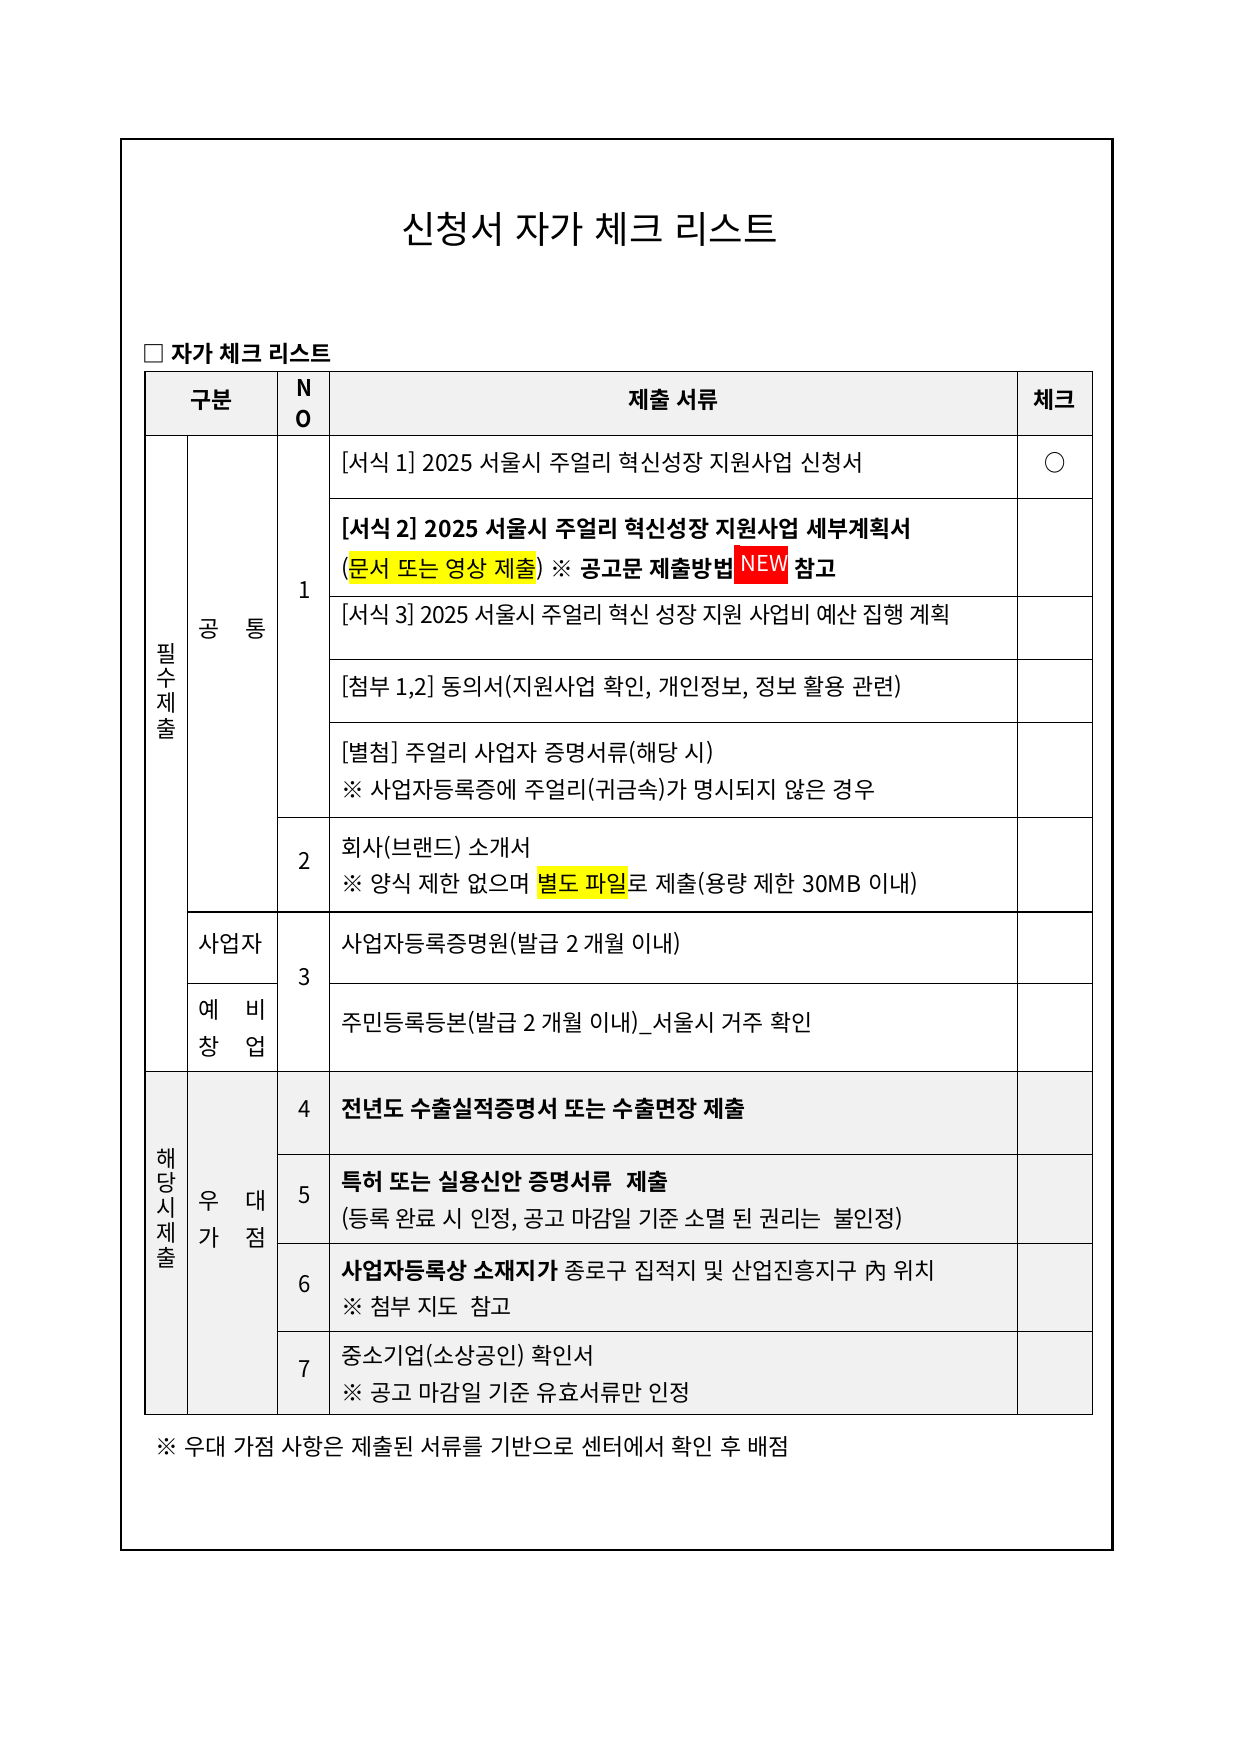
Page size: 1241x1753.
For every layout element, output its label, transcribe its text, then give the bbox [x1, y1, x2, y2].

table_cell 필 수 제 출 [146, 436, 187, 1071]
table_cell 7 [278, 1332, 329, 1414]
table_cell [1018, 597, 1092, 659]
table_cell [1018, 913, 1092, 982]
subtitle □ 자가 체크 리스트 [142, 335, 1138, 369]
text 신청서 자가 체크 리스트 [401, 200, 1138, 254]
table_cell 사업자 [188, 913, 277, 982]
table_cell 사업자등록증명원(발급 2개월 이내) [330, 913, 1017, 982]
table_cell 주민등록등본(발급 2개월 이내)_서울시 거주 확인 [330, 984, 1017, 1071]
table_cell 6 [278, 1244, 329, 1331]
table_cell [1018, 723, 1092, 817]
table_cell [별첨] 주얼리 사업자 증명서류(해당 시) ※ 사업자등록증에 주얼리(귀금속)가 명시되지 않은 경우 [330, 723, 1017, 817]
table_cell [서식3] 2025 서울시 주얼리 혁신 성장 지원 사업비 예산 집행 계획 [330, 597, 1017, 659]
table_cell [첨부1,2] 동의서(지원사업 확인, 개인정보, 정보 활용 관련) [330, 660, 1017, 722]
table_cell [1018, 1155, 1092, 1243]
table_cell 전년도 수출실적증명서 또는 수출면장 제출 [330, 1072, 1017, 1154]
table_header 체크 [1018, 372, 1092, 435]
table_cell 1 [278, 436, 329, 817]
table_cell [1018, 984, 1092, 1071]
table_cell ○ [1018, 436, 1092, 498]
table_cell 특허 또는 실용신안 증명서류 제출 (등록 완료 시 인정, 공고 마감일 기준 소멸 된 권리는 불인정) [330, 1155, 1017, 1243]
table_cell 4 [278, 1072, 329, 1154]
table_cell [1018, 1072, 1092, 1154]
table_header N O [278, 372, 329, 435]
text ※ 우대 가점 사항은 제출된 서류를 기반으로 센터에서 확인 후 배점 [155, 1429, 1138, 1462]
table_cell 공 통 [188, 436, 277, 911]
table_cell 3 [278, 913, 329, 1071]
table_header 구분 [146, 372, 277, 435]
table_cell [1018, 818, 1092, 911]
table_cell 예 비 창 업 [188, 984, 277, 1071]
table_cell 사업자등록상 소재지가 종로구 집적지 및 산업진흥지구 內 위치 ※ 첨부 지도 참고 [330, 1244, 1017, 1331]
table_cell [1018, 1332, 1092, 1414]
table_cell [서식1] 2025 서울시 주얼리 혁신성장 지원사업 신청서 [330, 436, 1017, 498]
table_cell 2 [278, 818, 329, 911]
table_header 제출 서류 [330, 372, 1017, 435]
table_cell [1018, 1244, 1092, 1331]
table_cell [서식2] 2025 서울시 주얼리 혁신성장 지원사업 세부계획서 (문서 또는 영상 제출) ※ 공고문 제출방법 NEW 참고 [330, 499, 1017, 596]
table_cell 회사(브랜드) 소개서 ※ 양식 제한 없으며 별도 파일로 제출(용량 제한 30MB 이내) [330, 818, 1017, 911]
table_cell 해 당 시 제 출 [146, 1072, 187, 1414]
table_cell [1018, 660, 1092, 722]
table_cell 우 대 가 점 [188, 1072, 277, 1414]
table_cell [1018, 499, 1092, 596]
table_cell 중소기업(소상공인) 확인서 ※ 공고 마감일 기준 유효서류만 인정 [330, 1332, 1017, 1414]
table_cell 5 [278, 1155, 329, 1243]
